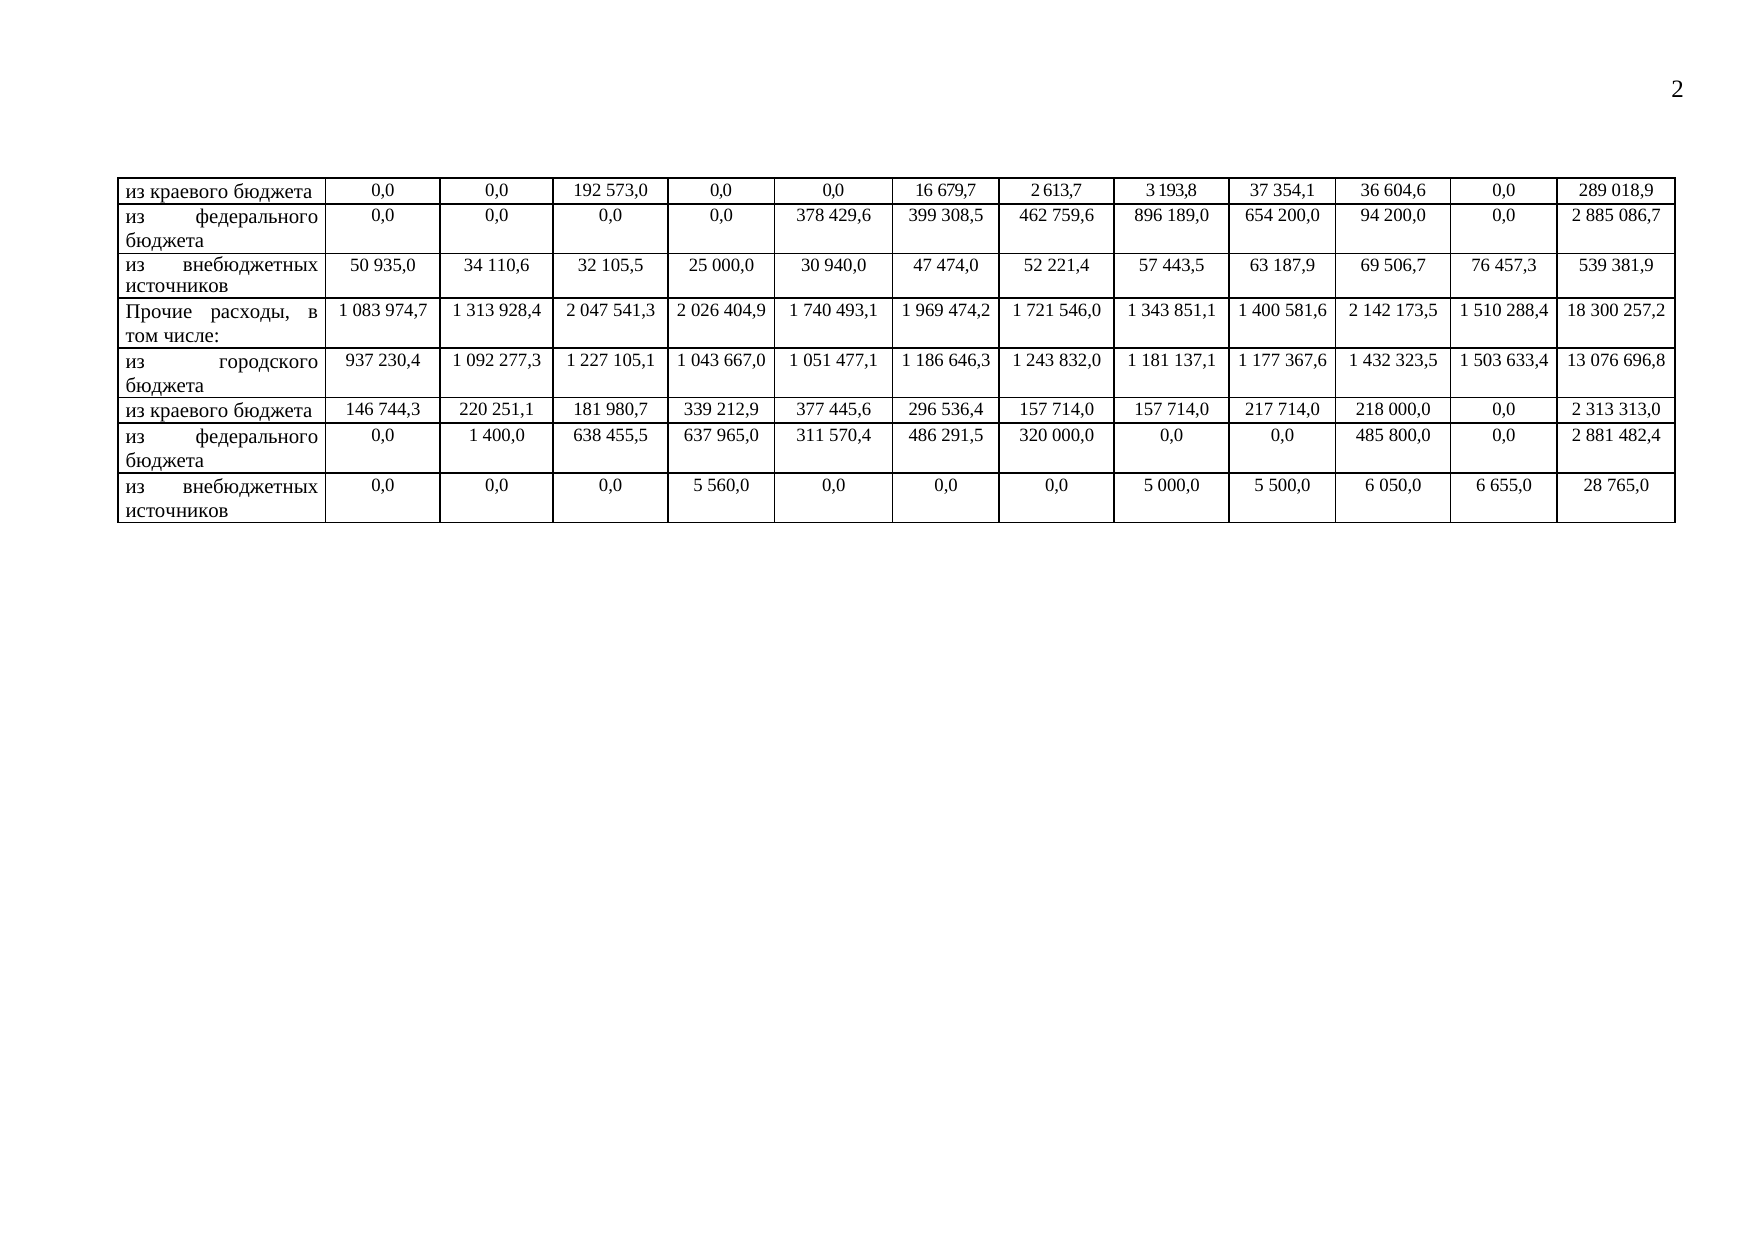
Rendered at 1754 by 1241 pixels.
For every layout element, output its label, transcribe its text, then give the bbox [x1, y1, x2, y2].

table_cell 2 047 541,3 [554, 299, 667, 347]
table_cell 1 243 832,0 [1000, 349, 1113, 397]
table_cell 181 980,7 [554, 398, 667, 422]
table_cell 5 560,0 [669, 474, 774, 522]
table_cell 13 076 696,8 [1558, 349, 1674, 397]
table_cell 34 110,6 [441, 254, 552, 297]
table_cell 0,0 [669, 179, 774, 203]
table_cell 6 050,0 [1336, 474, 1450, 522]
table_cell из краевого бюджета [119, 398, 325, 422]
table_cell 1 181 137,1 [1115, 349, 1228, 397]
table_cell 32 105,5 [554, 254, 667, 297]
table_cell 218 000,0 [1336, 398, 1450, 422]
table_cell 0,0 [669, 205, 774, 252]
table_cell 1 740 493,1 [775, 299, 892, 347]
table_cell 539 381,9 [1558, 254, 1674, 297]
table_cell 320 000,0 [1000, 424, 1113, 472]
table_cell 0,0 [441, 474, 552, 522]
table_cell из внебюджетных источников [119, 254, 325, 297]
table_cell 654 200,0 [1230, 205, 1335, 252]
table_cell 0,0 [1451, 424, 1556, 472]
table_cell 0,0 [326, 205, 439, 252]
table_cell 18 300 257,2 [1558, 299, 1674, 347]
table_cell 36 604,6 [1336, 179, 1450, 203]
table_cell 0,0 [1451, 179, 1556, 203]
table_cell 57 443,5 [1115, 254, 1228, 297]
table_cell 0,0 [1230, 424, 1335, 472]
table_cell 50 935,0 [326, 254, 439, 297]
table_cell 52 221,4 [1000, 254, 1113, 297]
table_cell 192 573,0 [554, 179, 667, 203]
table_cell 0,0 [1115, 424, 1228, 472]
table_cell 296 536,4 [893, 398, 998, 422]
table_cell 0,0 [441, 179, 552, 203]
table_cell 1 503 633,4 [1451, 349, 1556, 397]
table_cell 1 432 323,5 [1336, 349, 1450, 397]
table_cell 0,0 [441, 205, 552, 252]
table_cell 1 510 288,4 [1451, 299, 1556, 347]
table_cell 1 083 974,7 [326, 299, 439, 347]
table_cell 637 965,0 [669, 424, 774, 472]
table_cell 2 885 086,7 [1558, 205, 1674, 252]
table_cell 16 679,7 [893, 179, 998, 203]
table_cell 1 227 105,1 [554, 349, 667, 397]
table_cell 6 655,0 [1451, 474, 1556, 522]
table_cell 2 881 482,4 [1558, 424, 1674, 472]
table_cell 3 193,8 [1115, 179, 1228, 203]
table_cell 339 212,9 [669, 398, 774, 422]
table_cell 28 765,0 [1558, 474, 1674, 522]
table_cell 63 187,9 [1230, 254, 1335, 297]
table_cell 1 343 851,1 [1115, 299, 1228, 347]
table_cell 937 230,4 [326, 349, 439, 397]
table_cell 0,0 [775, 179, 892, 203]
table_cell 1 969 474,2 [893, 299, 998, 347]
table_cell 5 000,0 [1115, 474, 1228, 522]
table_cell 0,0 [893, 474, 998, 522]
table_cell 1 177 367,6 [1230, 349, 1335, 397]
table_cell 289 018,9 [1558, 179, 1674, 203]
table_cell 486 291,5 [893, 424, 998, 472]
table_cell 157 714,0 [1115, 398, 1228, 422]
table_cell Прочие расходы, в том числе: [119, 299, 325, 347]
table_cell 0,0 [1451, 398, 1556, 422]
table_cell 1 400 581,6 [1230, 299, 1335, 347]
table_cell 638 455,5 [554, 424, 667, 472]
table_cell 2 026 404,9 [669, 299, 774, 347]
table_cell 47 474,0 [893, 254, 998, 297]
table_cell 0,0 [554, 205, 667, 252]
table_cell 30 940,0 [775, 254, 892, 297]
table_cell из городского бюджета [119, 349, 325, 397]
table_cell 146 744,3 [326, 398, 439, 422]
table_cell 378 429,6 [775, 205, 892, 252]
table_cell 462 759,6 [1000, 205, 1113, 252]
table_cell 1 313 928,4 [441, 299, 552, 347]
table_cell 37 354,1 [1230, 179, 1335, 203]
table_cell 0,0 [326, 424, 439, 472]
table_cell 0,0 [1000, 474, 1113, 522]
table_cell 1 721 546,0 [1000, 299, 1113, 347]
table_cell из федерального бюджета [119, 205, 325, 252]
table_cell 1 051 477,1 [775, 349, 892, 397]
table_cell 1 043 667,0 [669, 349, 774, 397]
table_cell 94 200,0 [1336, 205, 1450, 252]
table_cell 485 800,0 [1336, 424, 1450, 472]
table_cell 2 613,7 [1000, 179, 1113, 203]
table_cell 1 092 277,3 [441, 349, 552, 397]
table_cell 0,0 [326, 179, 439, 203]
table_cell 311 570,4 [775, 424, 892, 472]
table_cell 1 186 646,3 [893, 349, 998, 397]
table_cell 25 000,0 [669, 254, 774, 297]
table_cell 0,0 [1451, 205, 1556, 252]
table_cell 399 308,5 [893, 205, 998, 252]
table_cell 2 313 313,0 [1558, 398, 1674, 422]
table_cell 157 714,0 [1000, 398, 1113, 422]
table_cell 69 506,7 [1336, 254, 1450, 297]
table_cell из внебюджетных источников [119, 474, 325, 522]
table_cell 1 400,0 [441, 424, 552, 472]
table_cell 76 457,3 [1451, 254, 1556, 297]
table_cell 377 445,6 [775, 398, 892, 422]
table_cell 5 500,0 [1230, 474, 1335, 522]
table_cell из краевого бюджета [119, 179, 325, 203]
table_cell 0,0 [554, 474, 667, 522]
table_cell 217 714,0 [1230, 398, 1335, 422]
table_cell 896 189,0 [1115, 205, 1228, 252]
table_cell 0,0 [326, 474, 439, 522]
table_cell из федерального бюджета [119, 424, 325, 472]
table_cell 2 142 173,5 [1336, 299, 1450, 347]
table_cell 0,0 [775, 474, 892, 522]
table_cell 220 251,1 [441, 398, 552, 422]
